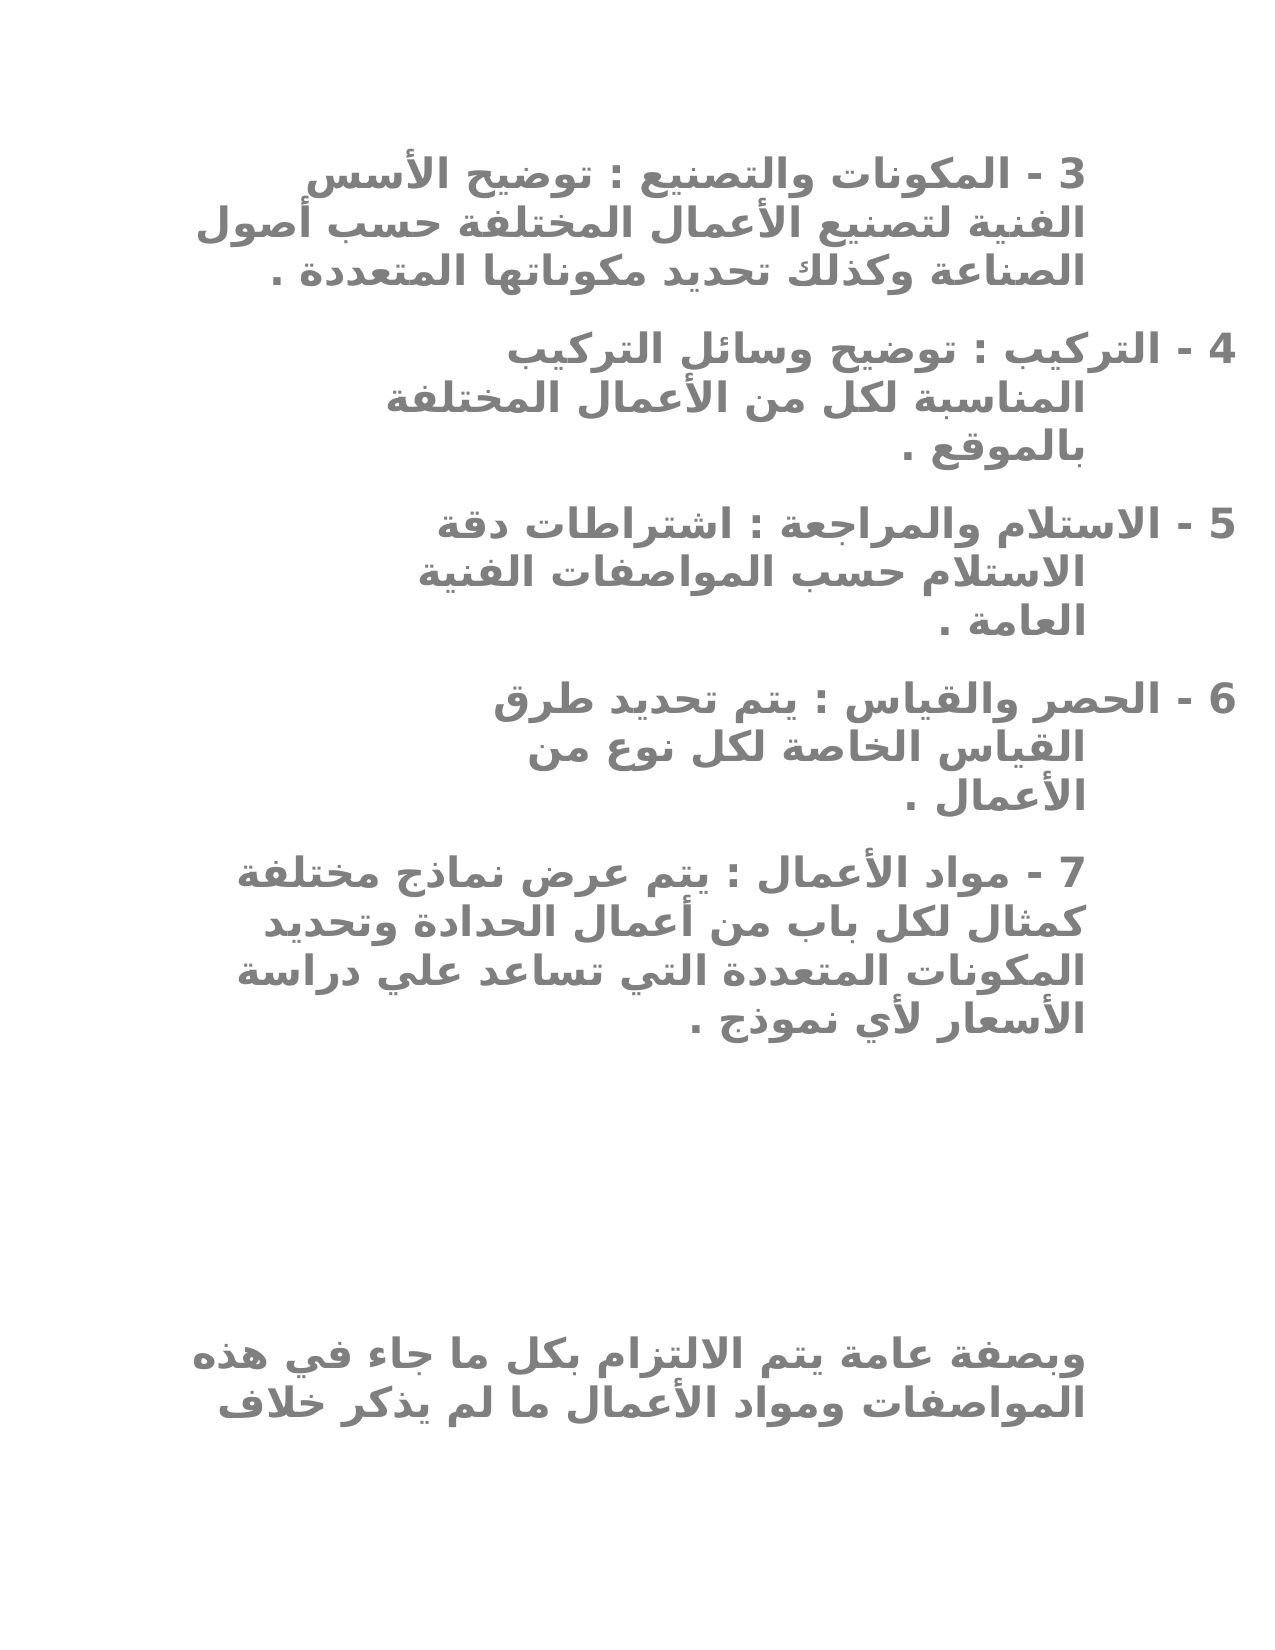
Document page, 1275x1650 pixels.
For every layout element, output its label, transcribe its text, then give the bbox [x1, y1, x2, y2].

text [187, 1330, 1087, 1427]
text 5 - الاستلام والمراجعة : اشتراطات دقة الاستلام حسب المواصفات الفنية العامة . [337, 499, 1237, 645]
text 6 - الحصر والقياس : يتم تحديد طرق القياس الخاصة لكل نوع من الأعمال . [337, 674, 1237, 820]
text 4 - التركيب : توضيح وسائل التركيب المناسبة لكل من الأعمال المختلفة بالموقع . [337, 325, 1237, 470]
text 7 - مواد الأعمال : يتم عرض نماذج مختلفة كمثال لكل باب من أعمال الحدادة وتحديد المكونات المتعددة التي تساعد علي دراسة الأسعار لأي نموذج . [187, 849, 1087, 1043]
text 3 - المكونات والتصنيع : توضيح الأسس الفنية لتصنيع الأعمال المختلفة حسب أصول الصناعة وكذلك تحديد مكوناتها المتعددة . [187, 150, 1087, 296]
